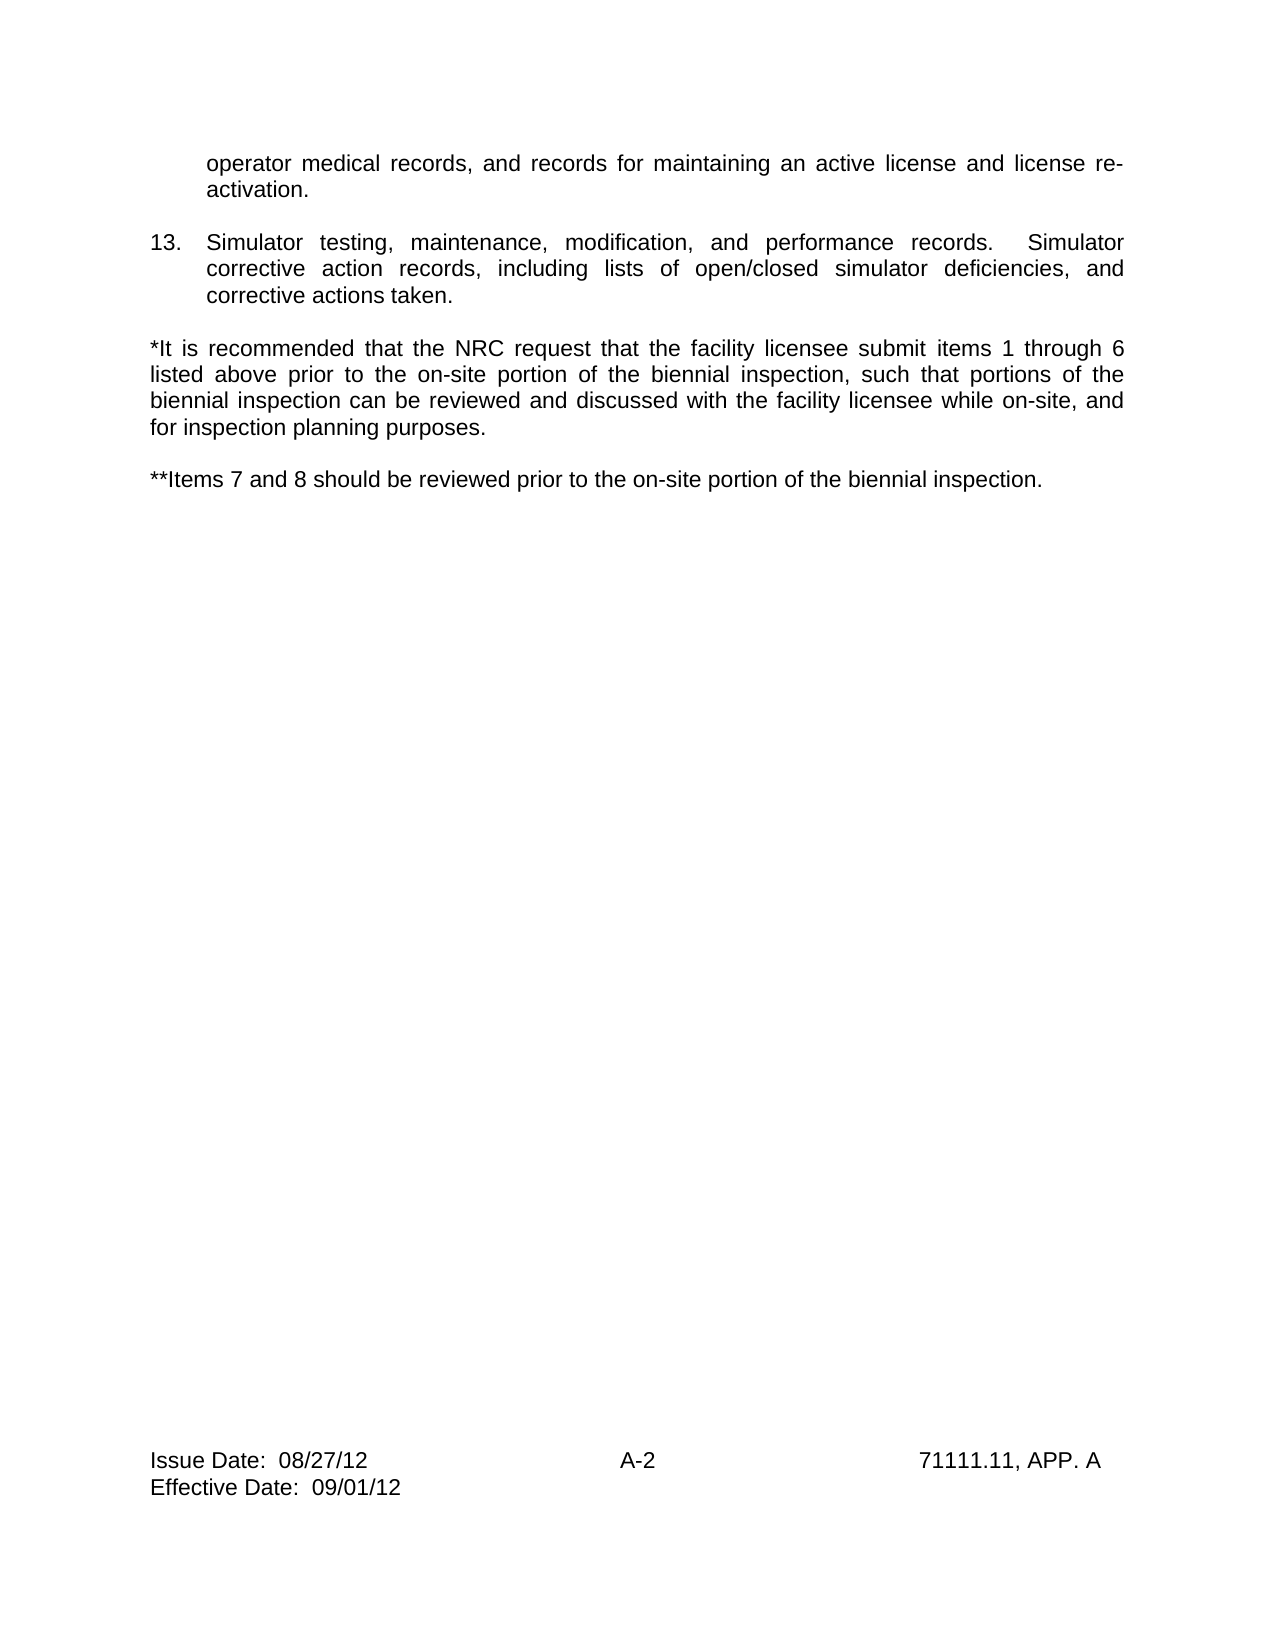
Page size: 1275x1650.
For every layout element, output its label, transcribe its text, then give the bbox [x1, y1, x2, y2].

text *It is recommended that the NRC request that the facility licensee submit items 1 through 6 listed above prior to the on-site portion of the biennial inspection, such that portions of the biennial inspection can be reviewed and discussed with the facility licensee while on-site, and for inspection planning purposes. [150, 334, 1125, 440]
text **Items 7 and 8 should be reviewed prior to the on-site portion of the biennial inspection. [150, 466, 1125, 493]
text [150, 150, 1125, 203]
text 13. Simulator testing, maintenance, modification, and performance records. Simulator corrective action records, including lists of open/closed simulator deficiencies, and corrective actions taken. [150, 229, 1125, 308]
